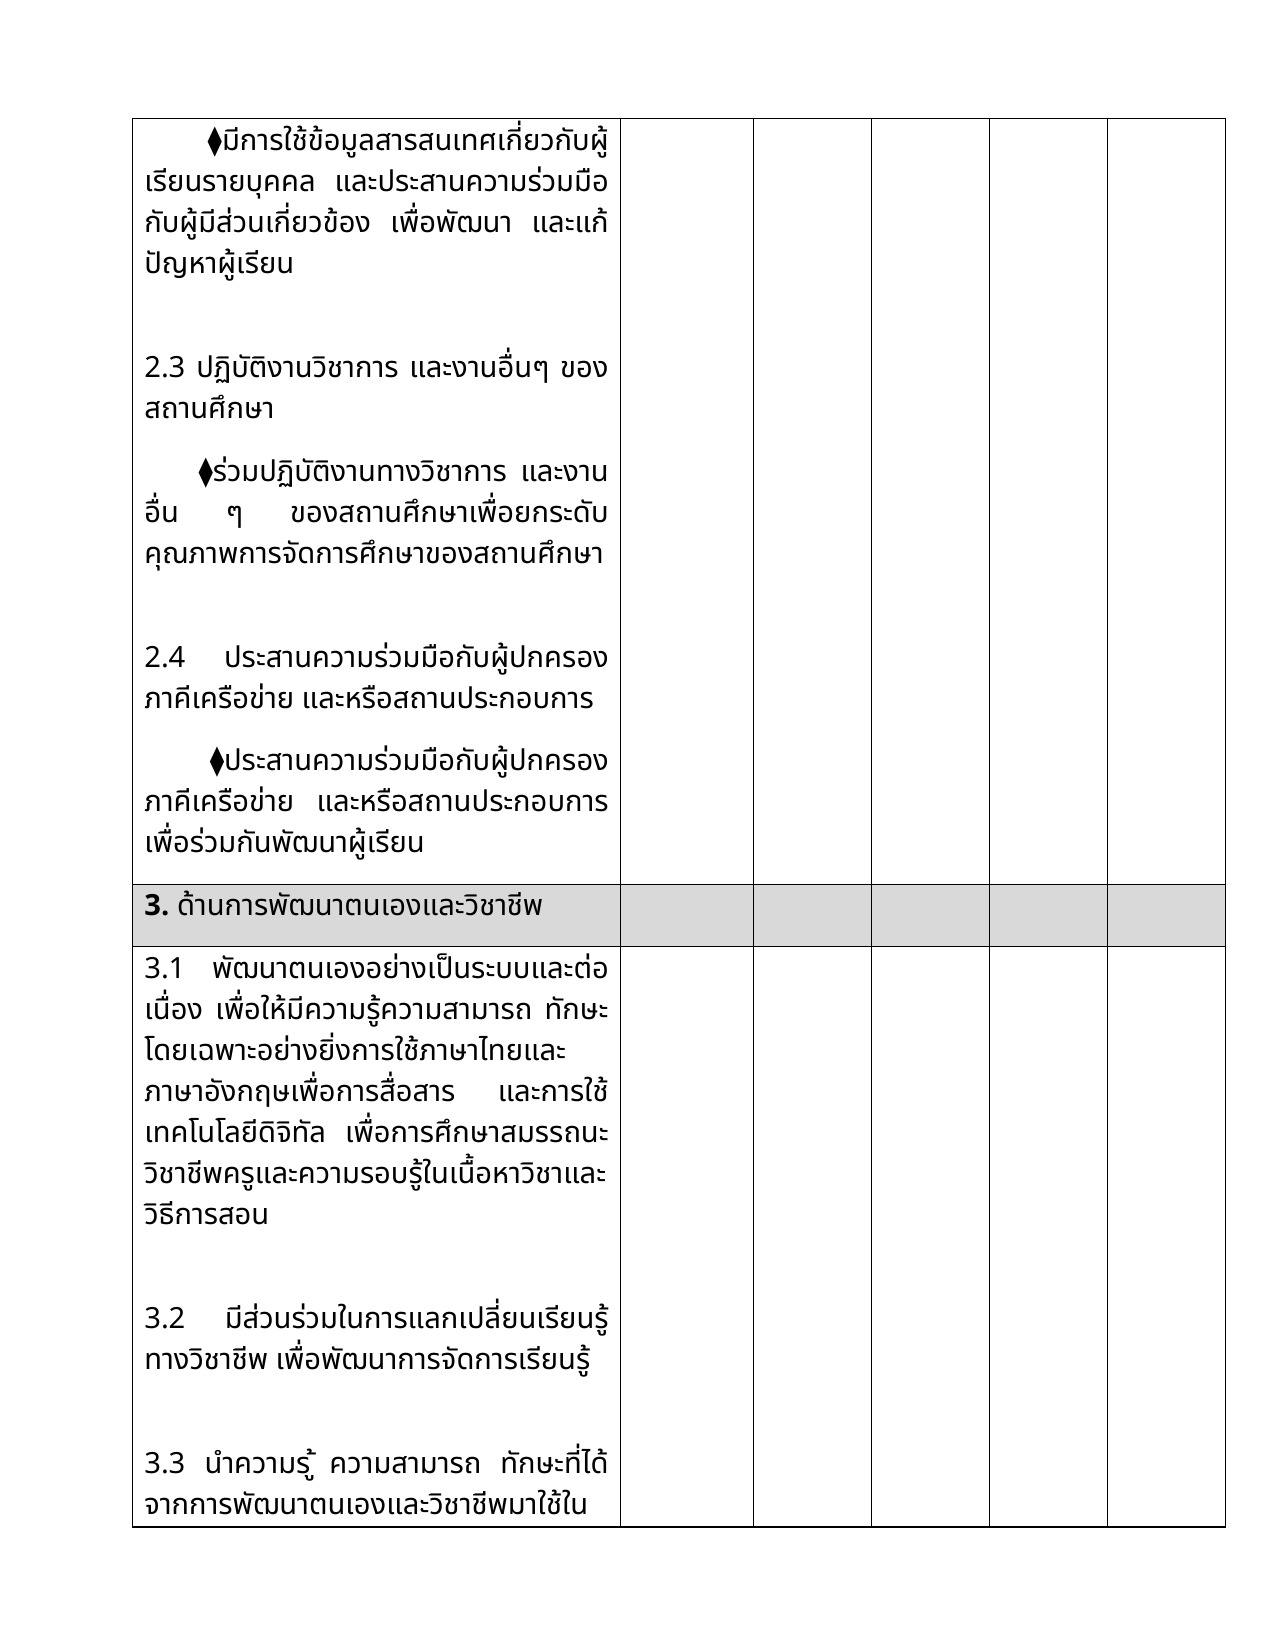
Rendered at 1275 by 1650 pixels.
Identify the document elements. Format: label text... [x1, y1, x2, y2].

table_cell [754, 947, 871, 1526]
table_cell [621, 885, 753, 946]
table_cell [990, 119, 1107, 883]
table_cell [133, 947, 620, 1526]
table_cell 3. ด้านการพัฒนาตนเองและวิชาชีพ [133, 885, 620, 946]
table_cell [1108, 947, 1225, 1526]
table_cell [1108, 885, 1225, 946]
table_cell [872, 885, 989, 946]
table_cell [754, 119, 871, 883]
table_cell [872, 947, 989, 1526]
table_cell [990, 885, 1107, 946]
table_cell [621, 119, 753, 883]
table_cell [621, 947, 753, 1526]
table_cell [872, 119, 989, 883]
table_cell [754, 885, 871, 946]
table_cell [133, 119, 620, 883]
table_cell [990, 947, 1107, 1526]
